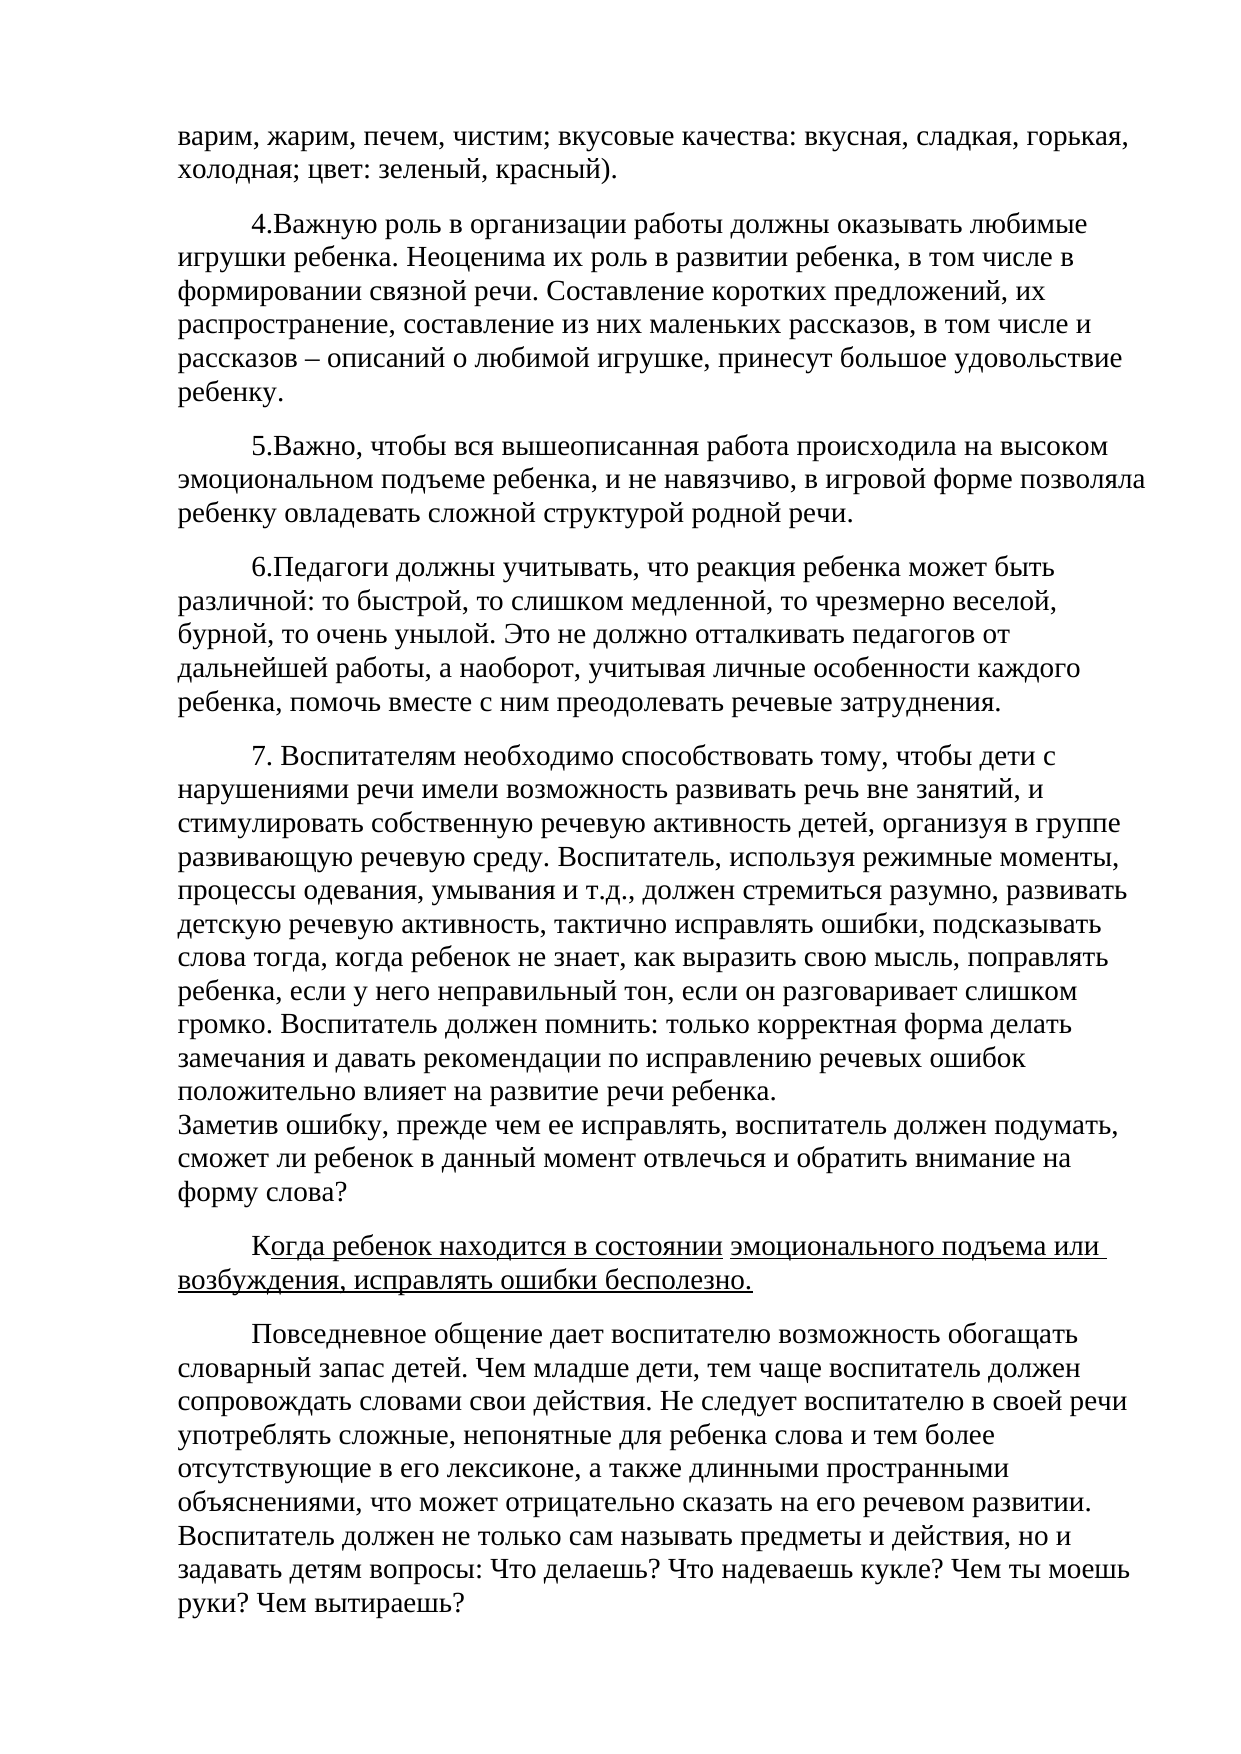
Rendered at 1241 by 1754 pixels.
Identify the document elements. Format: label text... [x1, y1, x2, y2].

text Когда ребенок находится в состоянии эмоционального подъема или возбуждения, исправлять ошибки бесполезно. [177, 1228, 1152, 1296]
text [177, 118, 1152, 185]
text 5.Важно, чтобы вся вышеописанная работа происходила на высоком эмоциональном подъеме ребенка, и не навязчиво, в игровой форме позволяла ребенку овладевать сложной структурой родной речи. [177, 428, 1152, 529]
text Повседневное общение дает воспитателю возможность обогащать словарный запас детей. Чем младше дети, тем чаще воспитатель должен сопровождать словами свои действия. Не следует воспитателю в своей речи употреблять сложные, непонятные для ребенка слова и тем более отсутствующие в его лексиконе, а также длинными пространными объяснениями, что может отрицательно сказать на его речевом развитии. Воспитатель должен не только сам называть предметы и действия, но и задавать детям вопросы: Что делаешь? Что надеваешь кукле? Чем ты моешь руки? Чем вытираешь? [177, 1316, 1152, 1618]
text 6.Педагоги должны учитывать, что реакция ребенка может быть различной: то быстрой, то слишком медленной, то чрезмерно веселой, бурной, то очень унылой. Это не должно отталкивать педагогов от дальнейшей работы, а наоборот, учитывая личные особенности каждого ребенка, помочь вместе с ним преодолевать речевые затруднения. [177, 549, 1152, 717]
text 7. Воспитателям необходимо способствовать тому, чтобы дети с нарушениями речи имели возможность развивать речь вне занятий, и стимулировать собственную речевую активность детей, организуя в группе развивающую речевую среду. Воспитатель, используя режимные моменты, процессы одевания, умывания и т.д., должен стремиться разумно, развивать детскую речевую активность, тактично исправлять ошибки, подсказывать слова тогда, когда ребенок не знает, как выразить свою мысль, поправлять ребенка, если у него неправильный тон, если он разговаривает слишком громко. Воспитатель должен помнить: только корректная форма делать замечания и давать рекомендации по исправлению речевых ошибок положительно влияет на развитие речи ребенка. Заметив ошибку, прежде чем ее исправлять, воспитатель должен подумать, сможет ли ребенок в данный момент отвлечься и обратить внимание на форму слова? [177, 738, 1152, 1208]
text 4.Важную роль в организации работы должны оказывать любимые игрушки ребенка. Неоценима их роль в развитии ребенка, в том числе в формировании связной речи. Составление коротких предложений, их распространение, составление из них маленьких рассказов, в том числе и рассказов – описаний о любимой игрушке, принесут большое удовольствие ребенку. [177, 206, 1152, 407]
